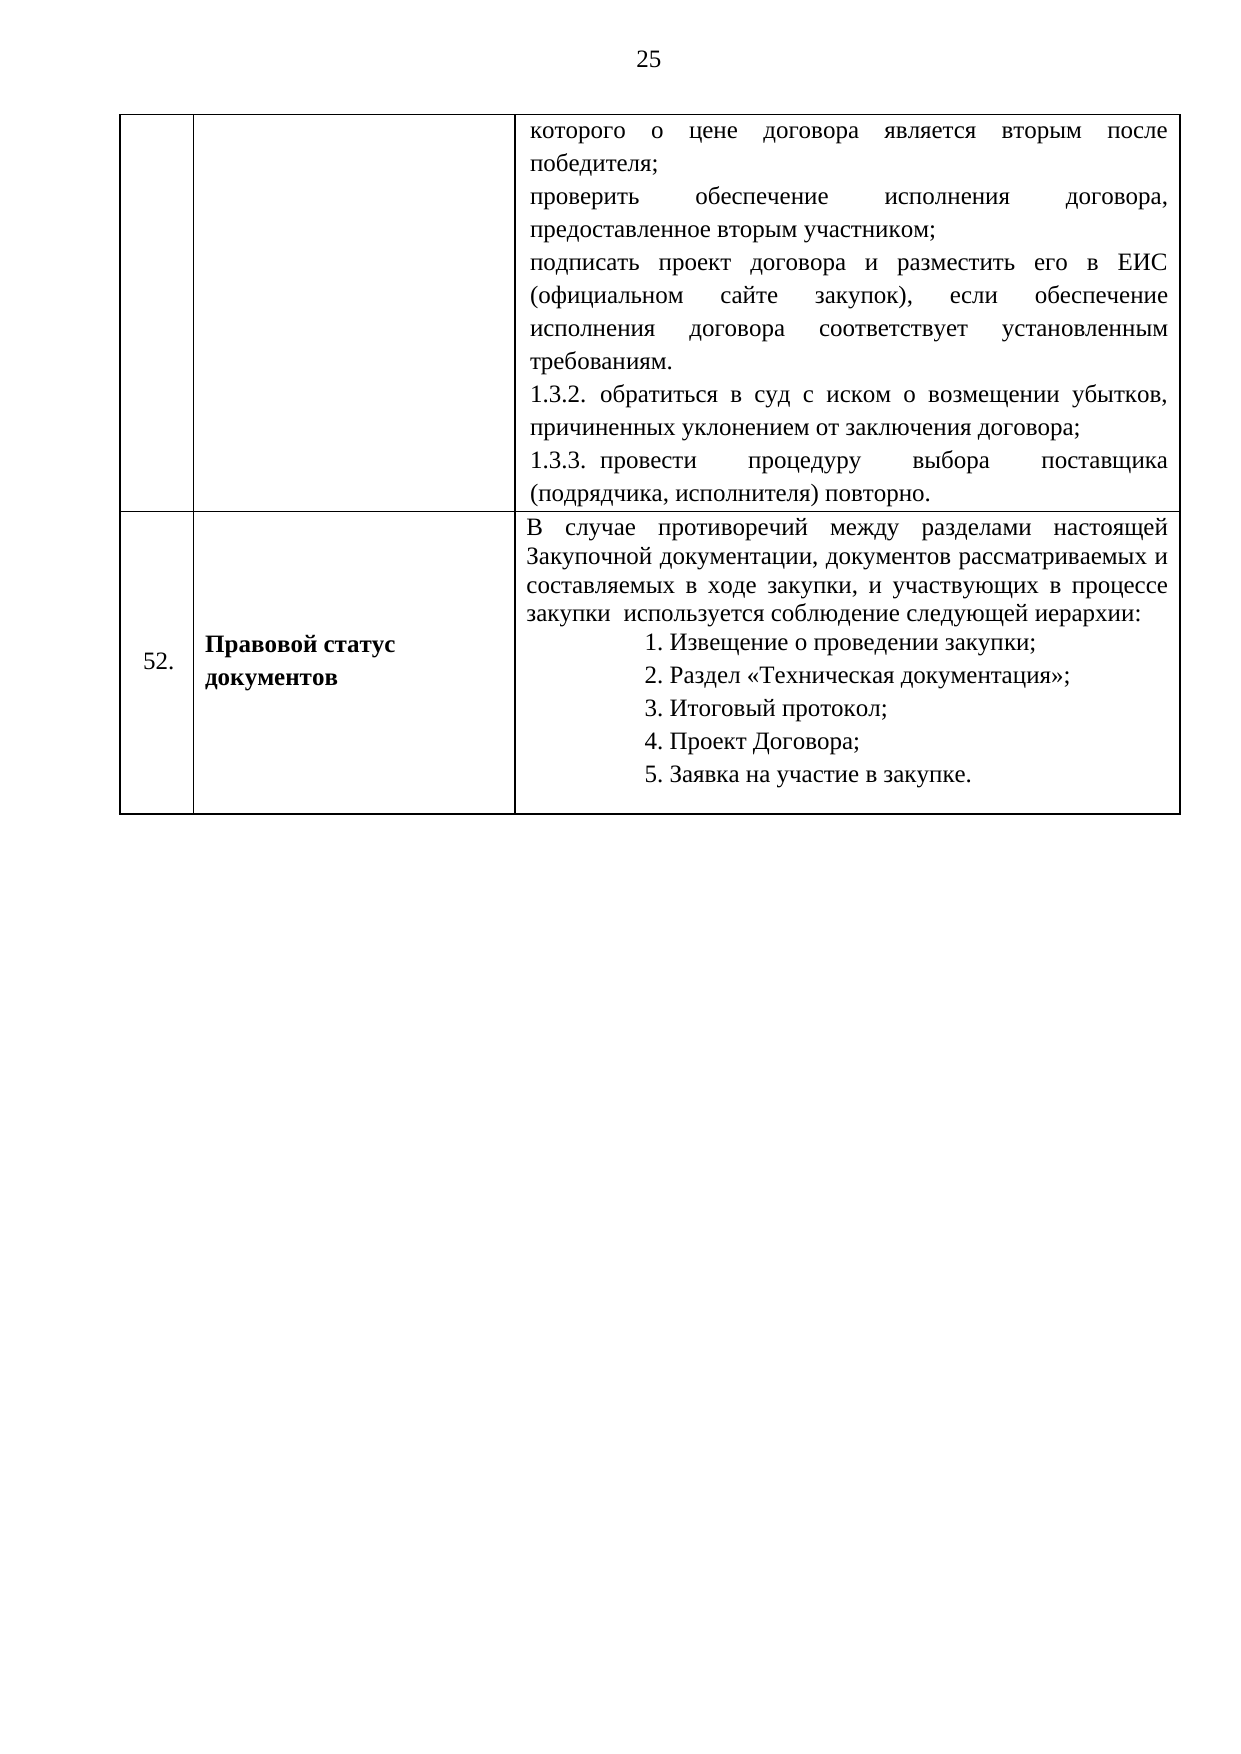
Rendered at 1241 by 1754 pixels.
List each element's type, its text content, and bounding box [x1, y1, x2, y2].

table_cell В случае противоречий между разделами настоящей Закупочной документации, документов рассматриваемых и составляемых в ходе закупки, и участвующих в процессе закупки используется соблюдение следующей иерархии: 1. Извещение о проведении закупки; 2. Раздел «Техническая документация»; 3. Итоговый протокол; 4. Проект Договора; 5. Заявка на участие в закупке. [516, 512, 1179, 813]
table_cell [121, 115, 193, 511]
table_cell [516, 115, 1179, 511]
table_cell Правовой статус документов [194, 512, 514, 813]
table_cell [121, 512, 193, 813]
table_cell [194, 115, 514, 511]
